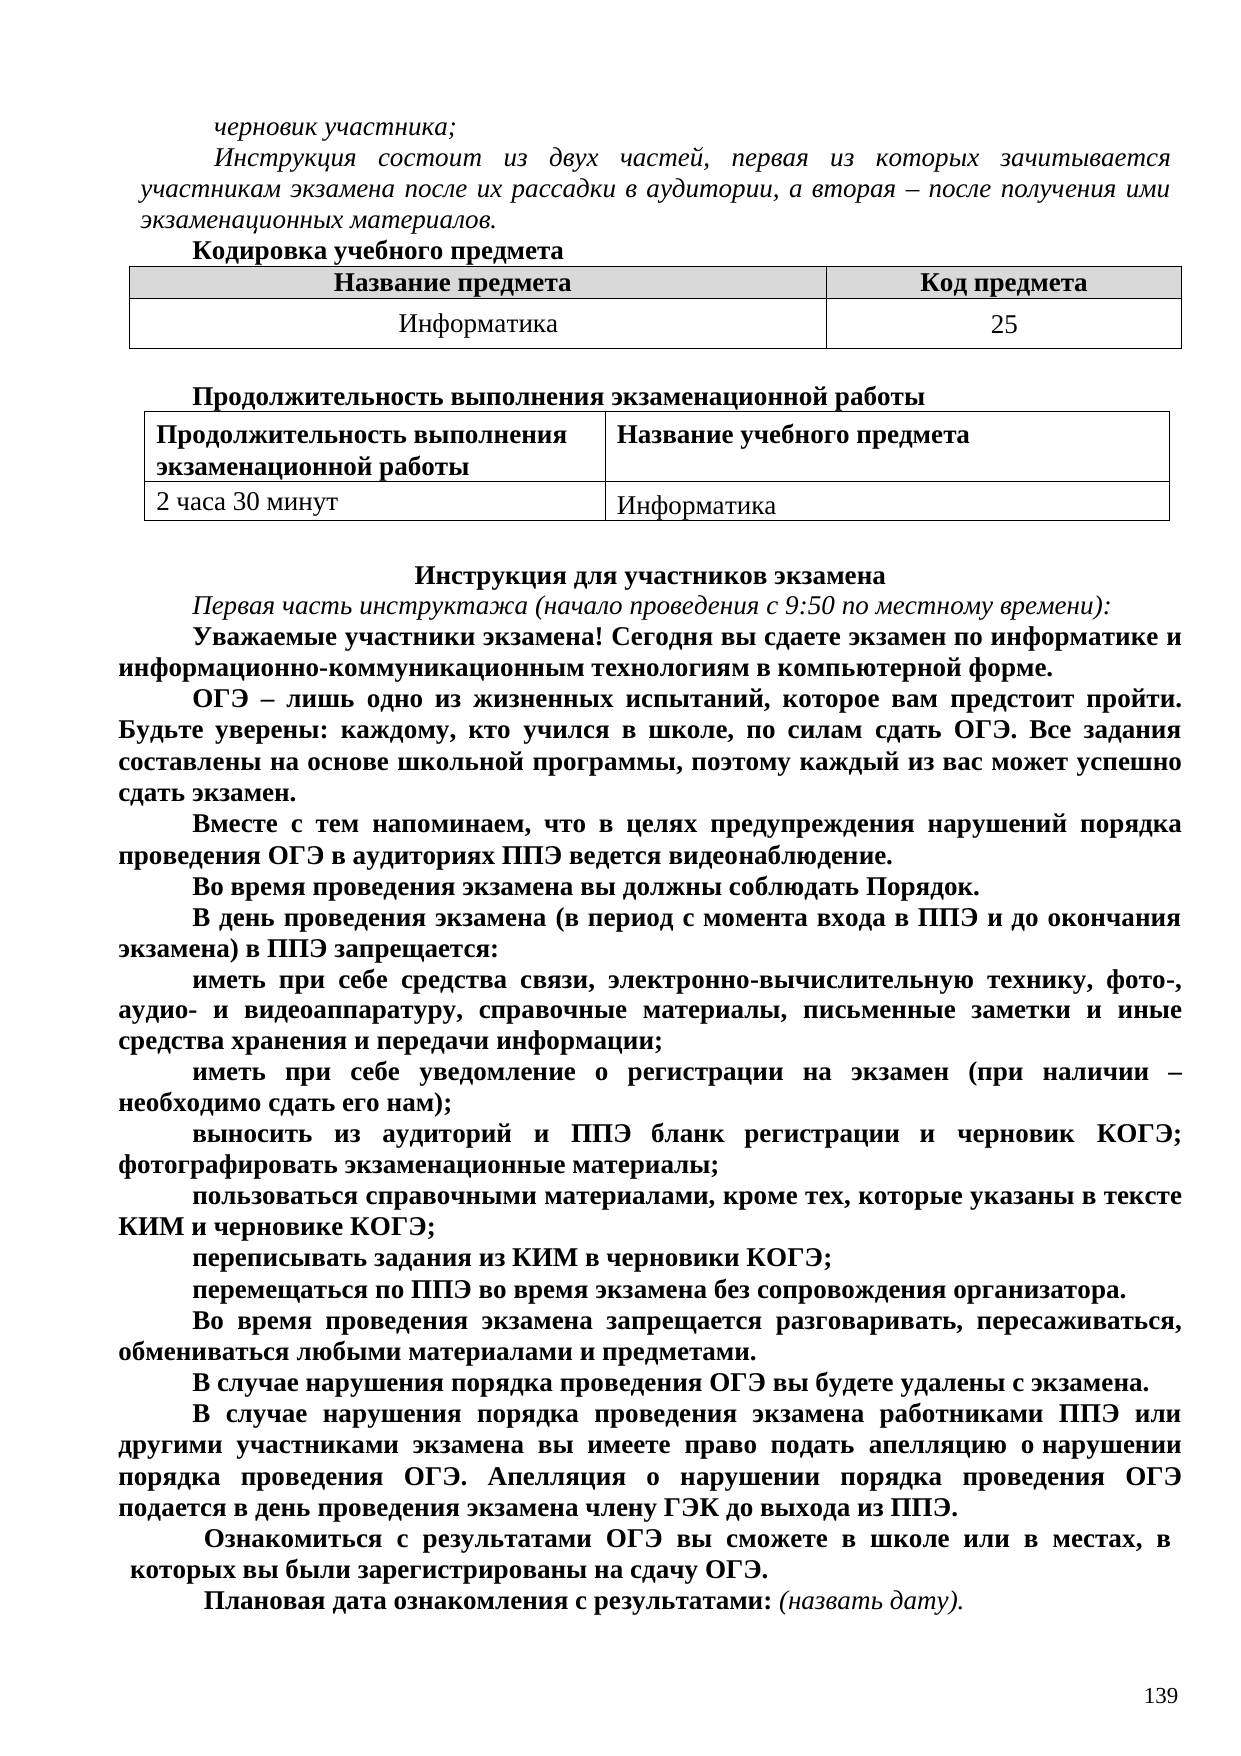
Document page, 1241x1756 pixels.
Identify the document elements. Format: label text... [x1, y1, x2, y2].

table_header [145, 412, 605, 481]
text Кодировка учебного предмета [118, 234, 1182, 266]
text пользоваться справочными материалами, кроме тех, которые указаны в тексте КИМ и черновике КОГЭ; [118, 1179, 1182, 1242]
text Продолжительность выполнения экзаменационной работы [118, 379, 1182, 411]
text Во время проведения экзамена вы должны соблюдать Порядок. [118, 870, 1182, 901]
text Инструкция состоит из двух частей, первая из которых зачитывается участникам экзамена после их рассадки в аудитории, а вторая – после получения ими экзаменационных материалов. [140, 142, 1171, 234]
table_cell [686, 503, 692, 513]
text ОГЭ – лишь одно из жизненных испытаний, которое вам предстоит пройти. Будьте уверены: каждому, кто учился в школе, по силам сдать ОГЭ. Все задания составлены на основе школьной программы, поэтому каждый из вас может успешно сдать экзамен. [118, 683, 1182, 808]
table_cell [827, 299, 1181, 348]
text В случае нарушения порядка проведения ОГЭ вы будете удалены с экзамена. [118, 1366, 1182, 1397]
text Плановая дата ознакомления с результатами: (назвать дату). [204, 1585, 1182, 1615]
text В день проведения экзамена (в период с момента входа в ППЭ и до окончания экзамена) в ППЭ запрещается: [118, 901, 1182, 964]
text выносить из аудиторий и ППЭ бланк регистрации и черновик КОГЭ; фотографировать экзаменационные материалы; [118, 1118, 1182, 1179]
text Во время проведения экзамена запрещается разговаривать, пересаживаться, обмениваться любыми материалами и предметами. [118, 1304, 1182, 1366]
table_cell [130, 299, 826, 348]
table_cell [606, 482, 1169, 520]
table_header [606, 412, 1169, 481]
text иметь при себе средства связи, электронно-вычислительную технику, фото-, аудио- и видеоаппаратуру, справочные материалы, письменные заметки и иные средства хранения и передачи информации; [118, 964, 1182, 1056]
text Инструкция для участников экзамена [118, 559, 1182, 590]
text перемещаться по ППЭ во время экзамена без сопровождения организатора. [118, 1273, 1182, 1304]
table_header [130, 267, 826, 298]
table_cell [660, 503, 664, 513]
text переписывать задания из КИМ в черновики КОГЭ; [118, 1242, 1182, 1273]
text черновик участника; [140, 111, 1170, 142]
text Уважаемые участники экзамена! Сегодня вы сдаете экзамен по информатике и информационно-коммуникационным технологиям в компьютерной форме. [118, 620, 1182, 683]
text В случае нарушения порядка проведения экзамена работниками ППЭ или другими участниками экзамена вы имеете право подать апелляцию о нарушении порядка проведения ОГЭ. Апелляция о нарушении порядка проведения ОГЭ подается в день проведения экзамена члену ГЭК до выхода из ППЭ. [118, 1397, 1182, 1522]
text иметь при себе уведомление о регистрации на экзамен (при наличии – необходимо сдать его нам); [118, 1056, 1182, 1118]
text Первая часть инструктажа (начало проведения с 9:50 по местному времени): [118, 590, 1182, 620]
text Ознакомиться с результатами ОГЭ вы сможете в школе или в местах, в которых вы были зарегистрированы на сдачу ОГЭ. [130, 1523, 1171, 1585]
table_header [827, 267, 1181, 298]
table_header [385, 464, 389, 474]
text Вместе с тем напоминаем, что в целях предупреждения нарушений порядка проведения ОГЭ в аудиториях ППЭ ведется видеонаблюдение. [118, 808, 1182, 870]
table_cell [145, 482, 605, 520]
